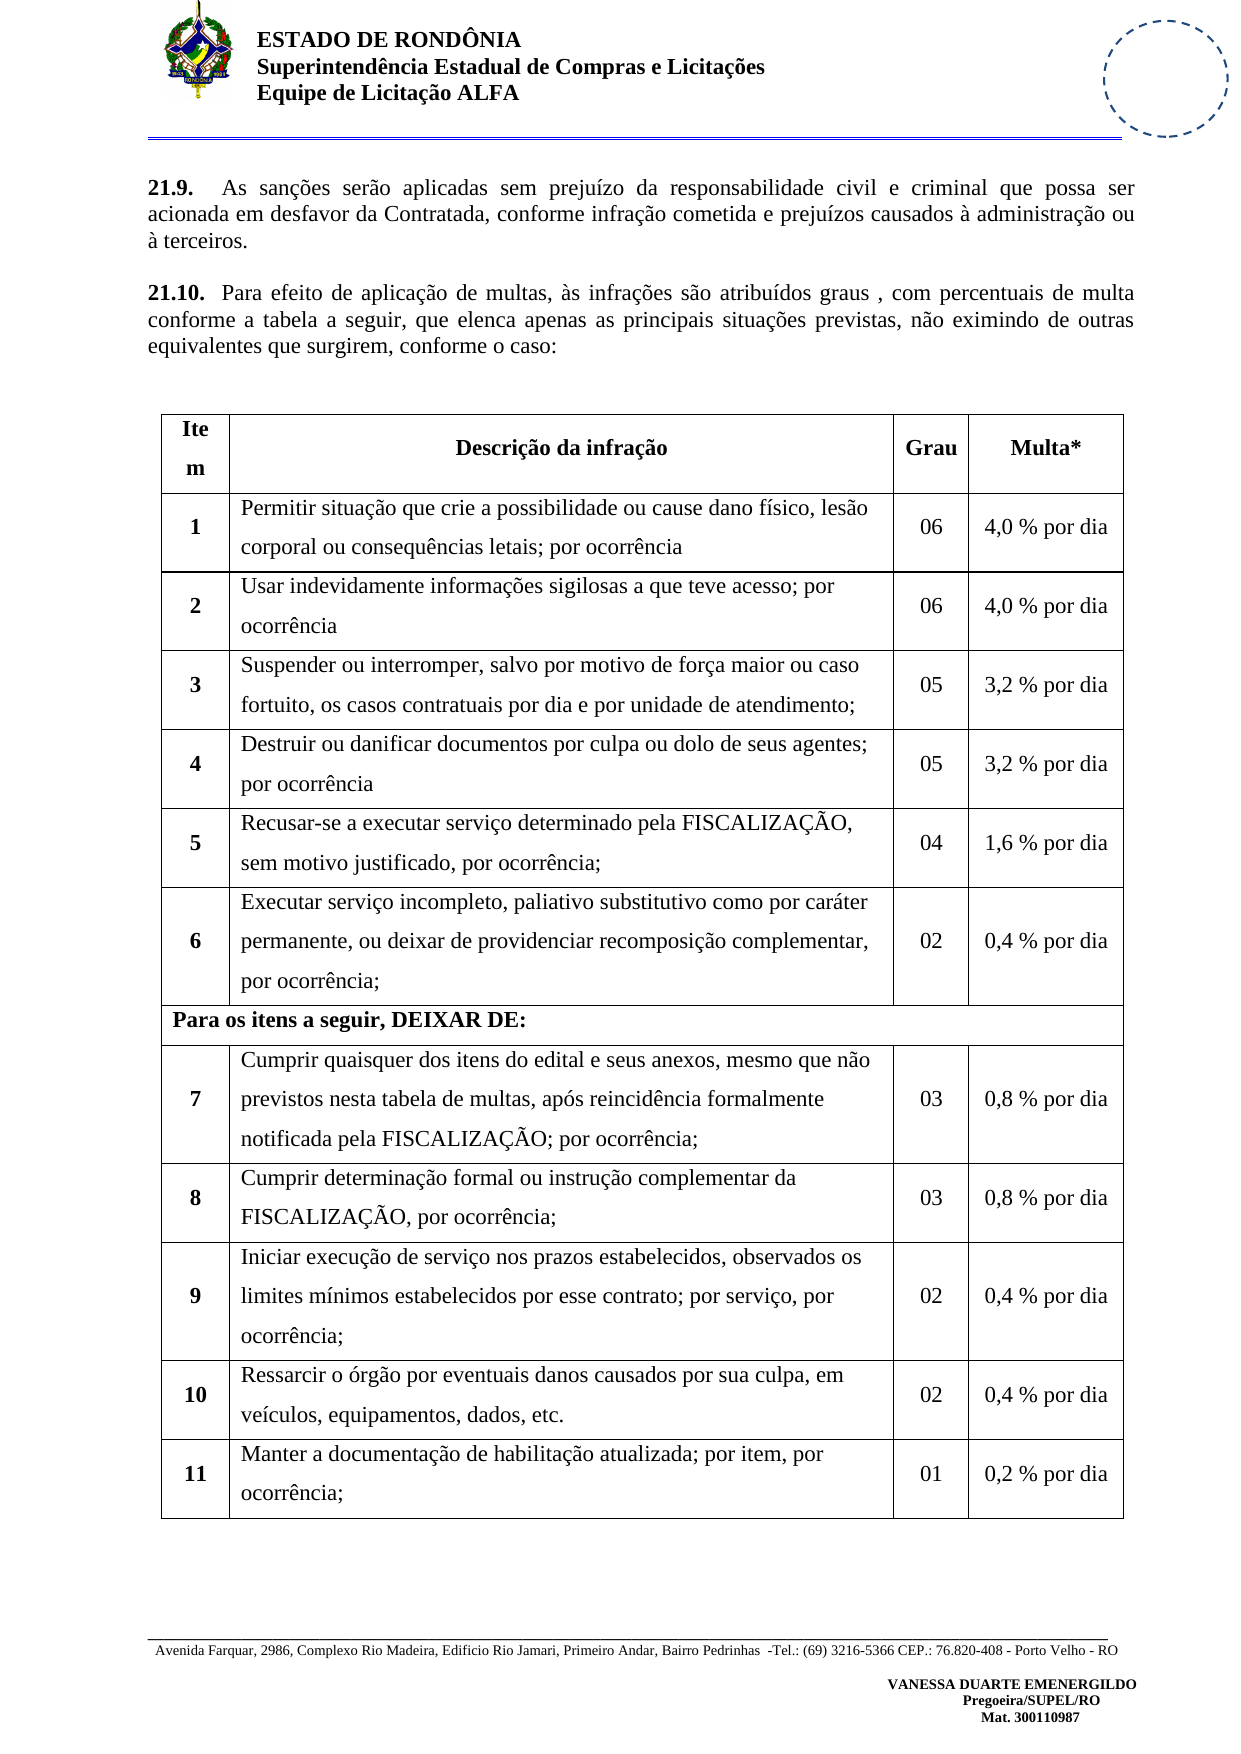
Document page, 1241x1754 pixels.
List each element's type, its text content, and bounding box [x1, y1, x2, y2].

table_header Descrição da infração [230, 415, 893, 493]
table_cell 06 [894, 494, 968, 571]
table_cell 3,2 % por dia [969, 651, 1123, 729]
table_cell Cumprir quaisquer dos itens do edital e seus anexos, mesmo que não previstos nesta tabela de multas, após reincidência formalmente notificada pela FISCALIZAÇÃO; por ocorrência; [230, 1046, 893, 1163]
list As sanções serão aplicadas sem prejuízo da responsabilidade civil e criminal que possa ser acionada em desfavor da Contratada, conforme infração cometida e prejuízos causados à administração ou à terceiros. [148, 174, 1137, 253]
table_cell 4,0 % por dia [969, 494, 1123, 571]
table_cell 4,0 % por dia [969, 573, 1123, 650]
table_header Item [162, 415, 229, 493]
picture [162, 0, 235, 100]
table_cell 02 [894, 1243, 968, 1360]
table_cell 0,8 % por dia [969, 1046, 1123, 1163]
table_cell Recusar-se a executar serviço determinado pela FISCALIZAÇÃO, sem motivo justificado, por ocorrência; [230, 809, 893, 887]
table_cell 02 [894, 888, 968, 1005]
table_cell 1,6 % por dia [969, 809, 1123, 887]
table_cell Cumprir determinação formal ou instrução complementar da FISCALIZAÇÃO, por ocorrência; [230, 1164, 893, 1242]
table_cell 4 [162, 730, 229, 808]
table_cell 0,4 % por dia [969, 1361, 1123, 1439]
table_cell Executar serviço incompleto, paliativo substitutivo como por caráter permanente, ou deixar de providenciar recomposição complementar, por ocorrência; [230, 888, 893, 1005]
table_cell 2 [162, 573, 229, 650]
table_cell 06 [894, 573, 968, 650]
table_cell 05 [894, 651, 968, 729]
table_cell 5 [162, 809, 229, 887]
table_cell 6 [162, 888, 229, 1005]
list Para efeito de aplicação de multas, às infrações são atribuídos graus , com percentuais de multa conforme a tabela a seguir, que elenca apenas as principais situações previstas, não eximindo de outras equivalentes que surgirem, conforme o caso: [148, 279, 1137, 358]
table_cell 7 [162, 1046, 229, 1163]
table_cell Ressarcir o órgão por eventuais danos causados por sua culpa, em veículos, equipamentos, dados, etc. [230, 1361, 893, 1439]
table_cell 1 [162, 494, 229, 571]
table_cell 8 [162, 1164, 229, 1242]
table_cell 0,2 % por dia [969, 1440, 1123, 1518]
table_cell 0,4 % por dia [969, 1243, 1123, 1360]
table_cell Usar indevidamente informações sigilosas a que teve acesso; por ocorrência [230, 573, 893, 650]
table_cell 0,8 % por dia [969, 1164, 1123, 1242]
table_cell Suspender ou interromper, salvo por motivo de força maior ou caso fortuito, os casos contratuais por dia e por unidade de atendimento; [230, 651, 893, 729]
table_cell 04 [894, 809, 968, 887]
table_cell Para os itens a seguir, DEIXAR DE: [162, 1006, 1123, 1044]
table_cell 0,4 % por dia [969, 888, 1123, 1005]
table_cell 03 [894, 1164, 968, 1242]
table_cell 9 [162, 1243, 229, 1360]
table_cell 10 [162, 1361, 229, 1439]
table_cell 01 [894, 1440, 968, 1518]
table_cell 3 [162, 651, 229, 729]
table_cell Destruir ou danificar documentos por culpa ou dolo de seus agentes; por ocorrência [230, 730, 893, 808]
table_cell 3,2 % por dia [969, 730, 1123, 808]
table_cell 02 [894, 1361, 968, 1439]
table_header Multa* [969, 415, 1123, 493]
table_cell 03 [894, 1046, 968, 1163]
table_cell Permitir situação que crie a possibilidade ou cause dano físico, lesão corporal ou consequências letais; por ocorrência [230, 494, 893, 571]
table_cell Iniciar execução de serviço nos prazos estabelecidos, observados os limites mínimos estabelecidos por esse contrato; por serviço, por ocorrência; [230, 1243, 893, 1360]
table_header Grau [894, 415, 968, 493]
table_cell 11 [162, 1440, 229, 1518]
table_cell Manter a documentação de habilitação atualizada; por item, por ocorrência; [230, 1440, 893, 1518]
table_cell 05 [894, 730, 968, 808]
